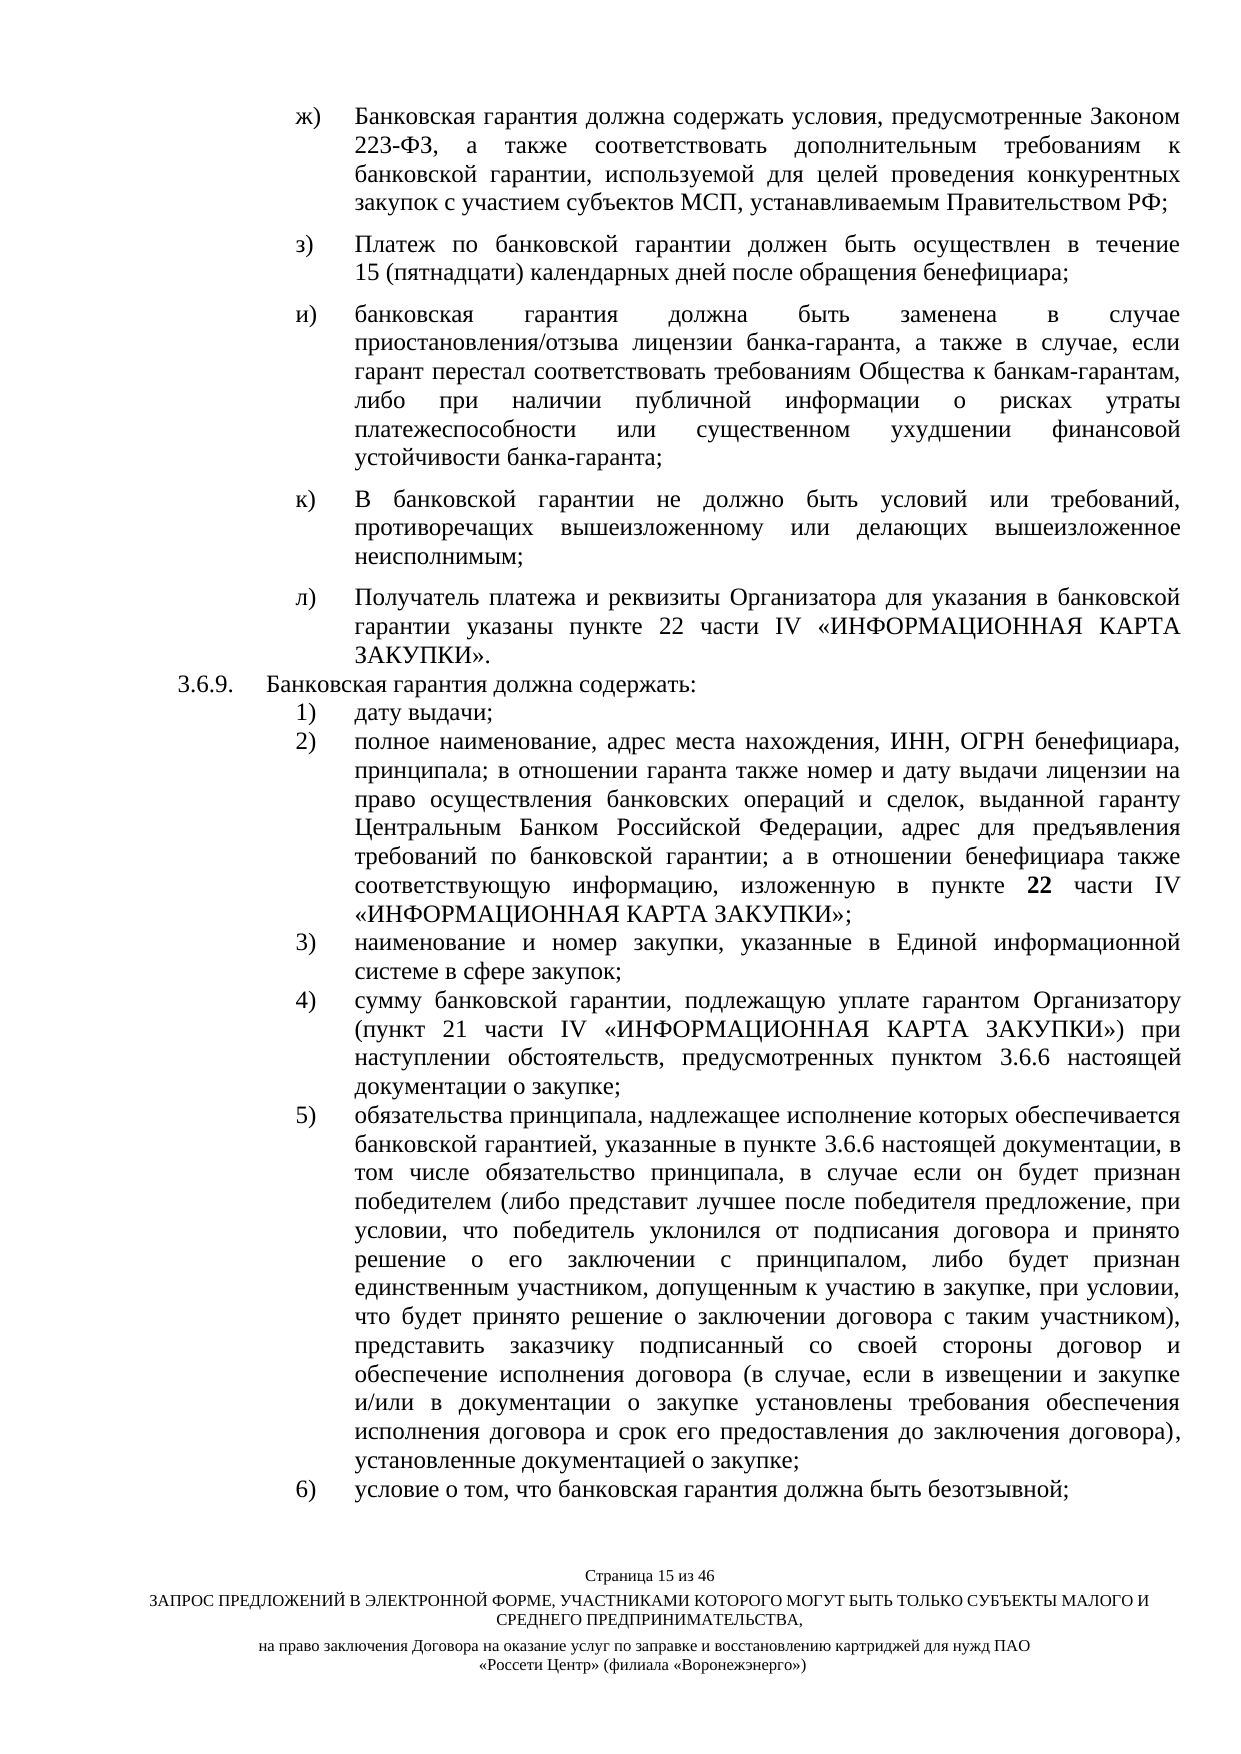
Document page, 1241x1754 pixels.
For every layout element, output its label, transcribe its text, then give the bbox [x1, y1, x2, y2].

list полное наименование, адрес места нахождения, ИНН, ОГРН бенефициара, принципала; в отношении гаранта также номер и дату выдачи лицензии на право осуществления банковских операций и сделок, выданной гаранту Центральным Банком Российской Федерации, адрес для предъявления требований по банковской гарантии; а в отношении бенефициара также соответствующую информацию, изложенную в пункте 22 части IV «ИНФОРМАЦИОННАЯ КАРТА ЗАКУПКИ»; [295, 726, 1181, 927]
list В банковской гарантии не должно быть условий или требований, противоречащих вышеизложенному или делающих вышеизложенное неисполнимым; [295, 484, 1181, 570]
list дату выдачи; [295, 697, 1181, 726]
list банковская гарантия должна быть заменена в случае приостановления/отзыва лицензии банка-гаранта, а также в случае, если гарант перестал соответствовать требованиям Общества к банкам-гарантам, либо при наличии публичной информации о рисках утраты платежеспособности или существенном ухудшении финансовой устойчивости банка-гаранта; [295, 299, 1181, 471]
list Получатель платежа и реквизиты Организатора для указания в банковской гарантии указаны пункте 22 части IV «ИНФОРМАЦИОННАЯ КАРТА ЗАКУПКИ». [295, 582, 1181, 669]
list сумму банковской гарантии, подлежащую уплате гарантом Организатору (пункт 21 части IV «ИНФОРМАЦИОННАЯ КАРТА ЗАКУПКИ») при наступлении обстоятельств, предусмотренных пунктом 3.6.6 настоящей документации о закупке; [295, 985, 1181, 1100]
list наименование и номер закупки, указанные в Единой информационной системе в сфере закупок; [295, 927, 1181, 985]
list Банковская гарантия должна содержать условия, предусмотренные Законом 223-ФЗ, а также соответствовать дополнительным требованиям к банковской гарантии, используемой для целей проведения конкурентных закупок с участием субъектов МСП, устанавливаемым Правительством РФ; [295, 101, 1181, 216]
list условие о том, что банковская гарантия должна быть безотзывной; [295, 1474, 1181, 1502]
list обязательства принципала, надлежащее исполнение которых обеспечивается банковской гарантией, указанные в пункте 3.6.6 настоящей документации, в том числе обязательство принципала, в случае если он будет признан победителем (либо представит лучшее после победителя предложение, при условии, что победитель уклонился от подписания договора и принято решение о его заключении с принципалом, либо будет признан единственным участником, допущенным к участию в закупке, при условии, что будет принято решение о заключении договора с таким участником), представить заказчику подписанный со своей стороны договор и обеспечение исполнения договора (в случае, если в извещении и закупке и/или в документации о закупке установлены требования обеспечения исполнения договора и срок его предоставления до заключения договора), установленные документацией о закупке; [295, 1100, 1181, 1474]
list Платеж по банковской гарантии должен быть осуществлен в течение 15 (пятнадцати) календарных дней после обращения бенефициара; [295, 229, 1181, 286]
subtitle Банковская гарантия должна содержать: [118, 669, 1181, 697]
